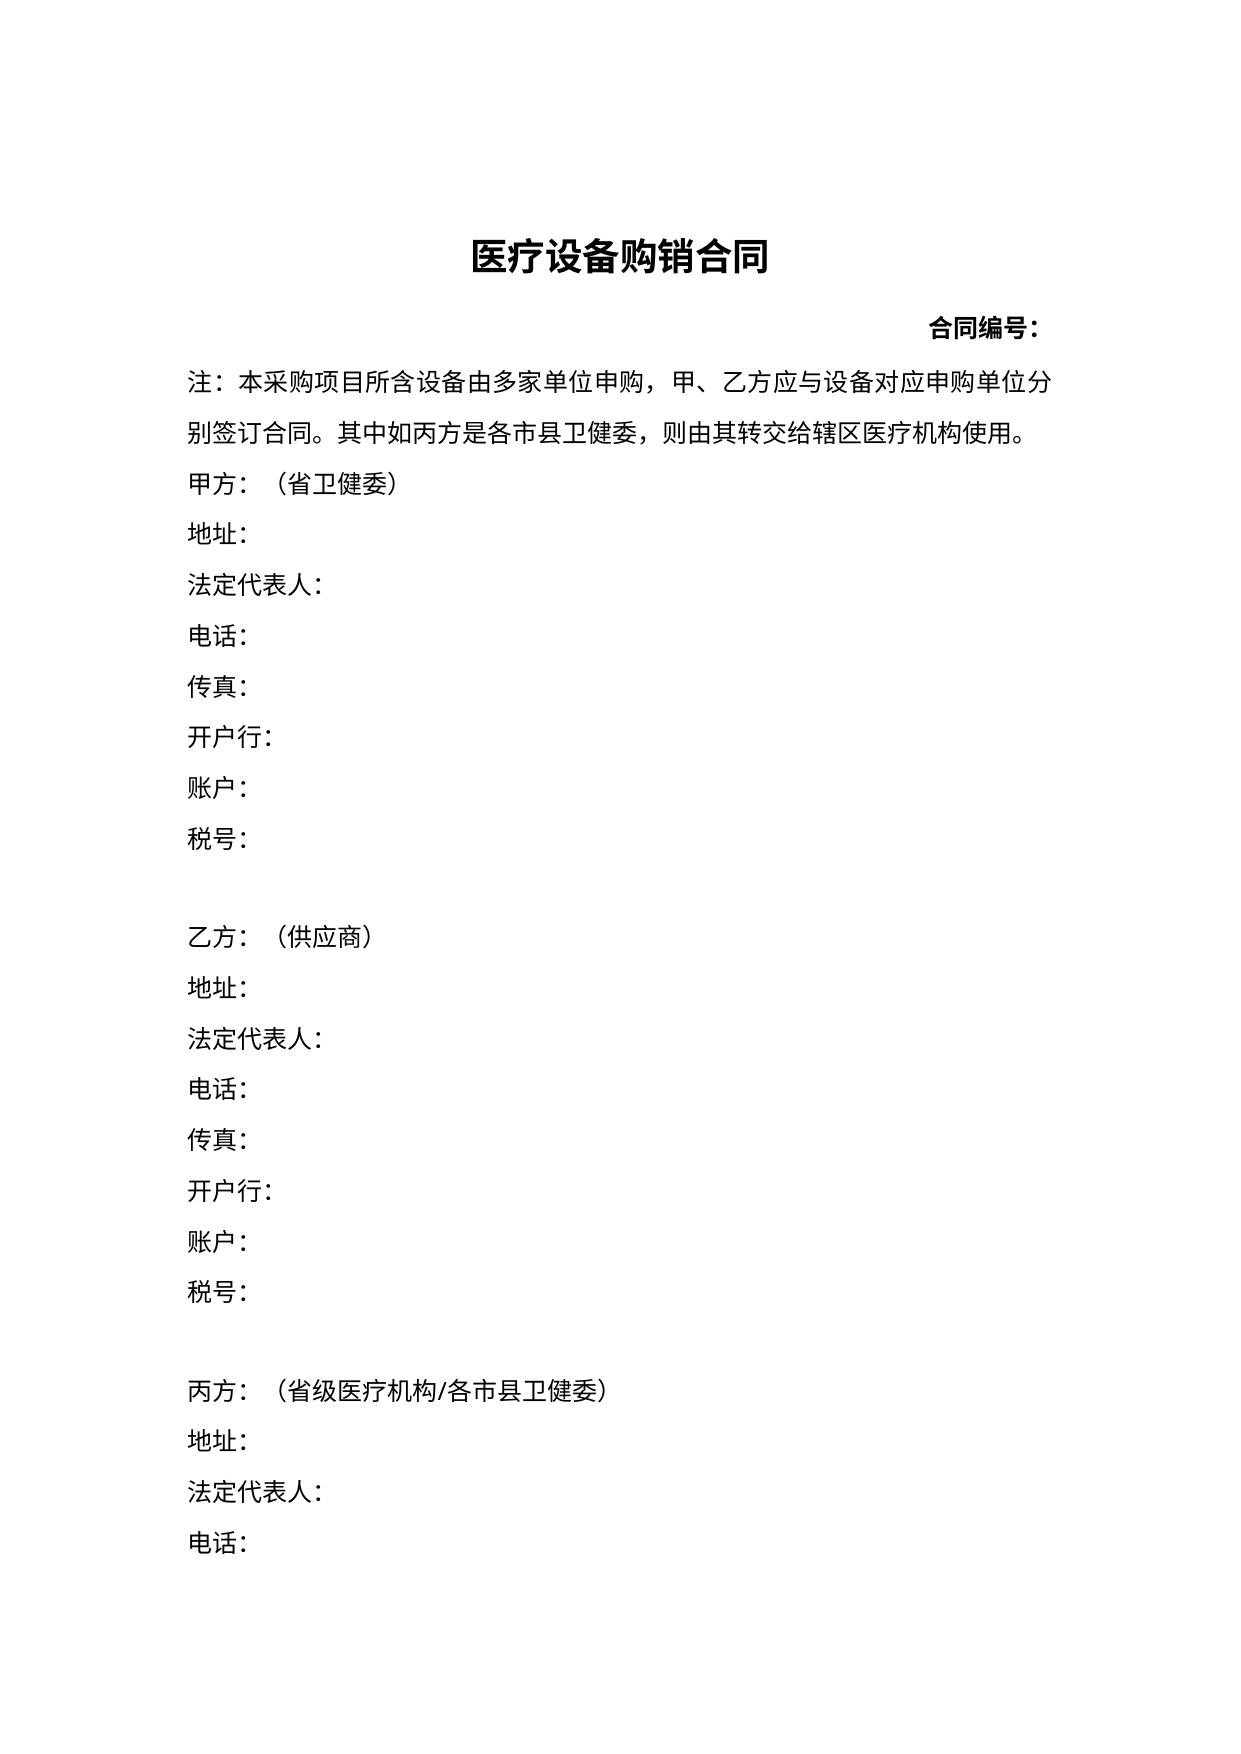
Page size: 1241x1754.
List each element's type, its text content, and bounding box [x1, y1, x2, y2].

text 法定代表人： [187, 1019, 1053, 1055]
text 账户： [187, 768, 1053, 805]
text 乙方：（供应商） [187, 918, 1053, 954]
text 注：本采购项目所含设备由多家单位申购，甲、乙方应与设备对应申购单位分别签订合同。其中如丙方是各市县卫健委，则由其转交给辖区医疗机构使用。 [187, 363, 1053, 450]
text 法定代表人： [187, 566, 1053, 602]
text 法定代表人： [187, 1472, 1053, 1509]
text 合同编号： [187, 308, 1053, 344]
text 电话： [187, 1070, 1053, 1106]
text 电话： [187, 616, 1053, 653]
text 地址： [187, 1422, 1053, 1458]
text 丙方：（省级医疗机构/各市县卫健委） [187, 1371, 1053, 1407]
text 地址： [187, 515, 1053, 551]
text 账户： [187, 1222, 1053, 1258]
text 开户行： [187, 718, 1053, 754]
text 传真： [187, 667, 1053, 703]
text 税号： [187, 1273, 1053, 1309]
text 电话： [187, 1523, 1053, 1559]
text 税号： [187, 819, 1053, 856]
text 医疗设备购销合同 [187, 227, 1053, 281]
text 传真： [187, 1121, 1053, 1157]
text 甲方：（省卫健委） [187, 464, 1053, 500]
text 地址： [187, 968, 1053, 1004]
text 开户行： [187, 1171, 1053, 1207]
